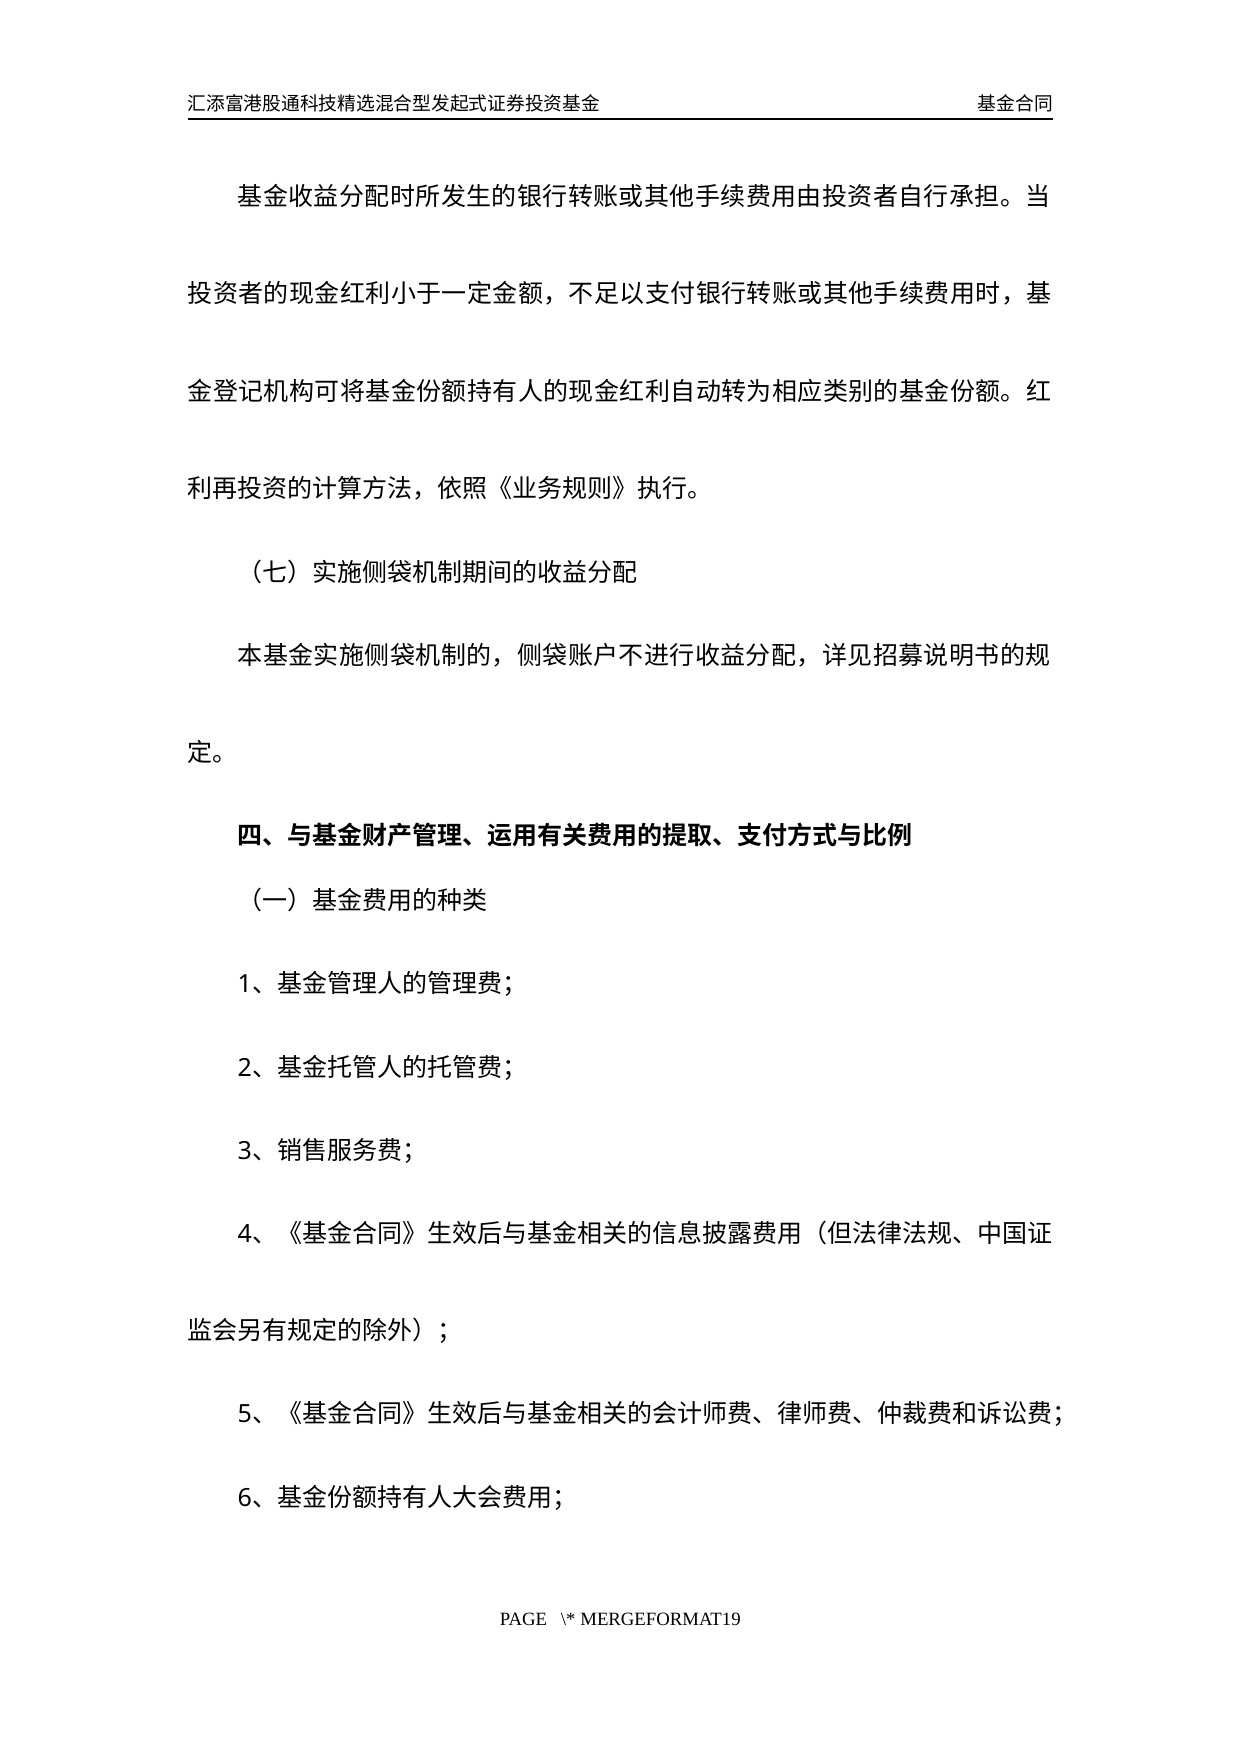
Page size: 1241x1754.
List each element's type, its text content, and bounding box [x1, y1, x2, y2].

text （一）基金费用的种类 [187, 866, 1053, 931]
text （七）实施侧袋机制期间的收益分配 [187, 538, 1053, 603]
text 本基金实施侧袋机制的，侧袋账户不进行收益分配，详见招募说明书的规定。 [187, 621, 1053, 783]
text 4、《基金合同》生效后与基金相关的信息披露费用（但法律法规、中国证监会另有规定的除外）； [187, 1199, 1053, 1361]
text 基金收益分配时所发生的银行转账或其他手续费用由投资者自行承担。当投资者的现金红利小于一定金额，不足以支付银行转账或其他手续费用时，基金登记机构可将基金份额持有人的现金红利自动转为相应类别的基金份额。红利再投资的计算方法，依照《业务规则》执行。 [187, 162, 1053, 519]
text 2、基金托管人的托管费； [187, 1033, 1053, 1098]
text 1、基金管理人的管理费； [187, 949, 1053, 1014]
text 6、基金份额持有人大会费用； [187, 1463, 1053, 1528]
text 5、《基金合同》生效后与基金相关的会计师费、律师费、仲裁费和诉讼费； [187, 1379, 1053, 1444]
subtitle 四、与基金财产管理、运用有关费用的提取、支付方式与比例 [187, 801, 1053, 866]
text 3、销售服务费； [187, 1116, 1053, 1181]
